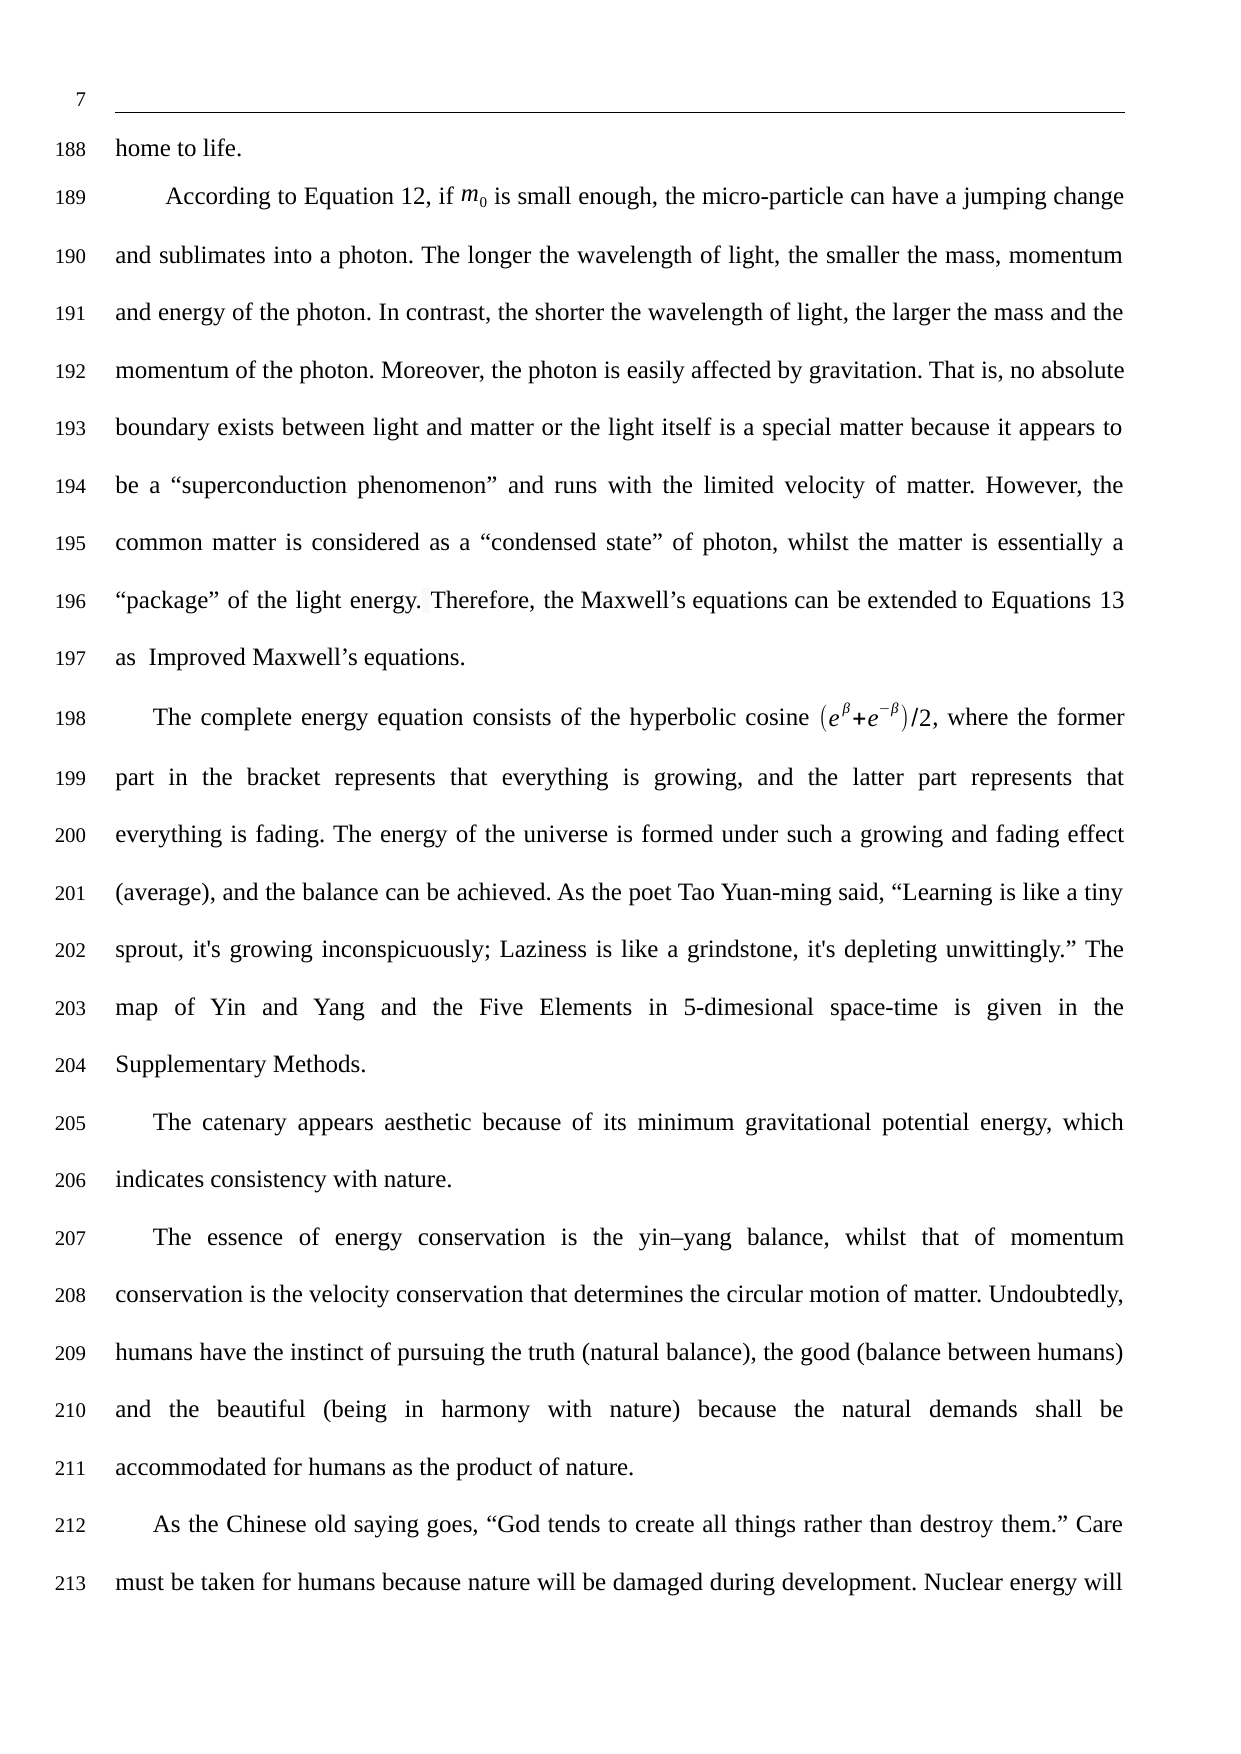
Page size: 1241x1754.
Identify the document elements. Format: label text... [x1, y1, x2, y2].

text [115, 130, 1125, 163]
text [115, 1509, 1125, 1595]
text The catenary appears aesthetic because of its minimum gravitational potential energy, which indicates consistency with nature. [115, 1107, 1125, 1193]
text The essence of energy conservation is the yin–yang balance, whilst that of momentum conservation is the velocity conservation that determines the circular motion of matter. Undoubtedly, humans have the instinct of pursuing the truth (natural balance), the good (balance between humans) and the beautiful (being in harmony with nature) because the natural demands shall be accommodated for humans as the product of nature. [115, 1222, 1125, 1480]
text The complete energy equation consists of the hyperbolic cosine , where the former part in the bracket represents that everything is growing, and the latter part represents that everything is fading. The energy of the universe is formed under such a growing and fading effect (average), and the balance can be achieved. As the poet Tao Yuan-ming said, “Learning is like a tiny sprout, it's growing inconspicuously; Laziness is like a grindstone, it's depleting unwittingly.” The map of Yin and Yang and the Five Elements in 5-dimesional space-time is given in the Supplementary Methods. [115, 700, 1125, 1078]
text According to Equation 12, if is small enough, the micro-particle can have a jumping change and sublimates into a photon. The longer the wavelength of light, the smaller the mass, momentum and energy of the photon. In contrast, the shorter the wavelength of light, the larger the mass and the momentum of the photon. Moreover, the photon is easily affected by gravitation. That is, no absolute boundary exists between light and matter or the light itself is a special matter because it appears to be a “superconduction phenomenon” and runs with the limited velocity of matter. However, the common matter is considered as a “condensed state” of photon, whilst the matter is essentially a “package” of the light energy. Therefore, the Maxwell’s equations can be extended to Equations 13 as Improved Maxwell’s equations. [115, 180, 1125, 671]
